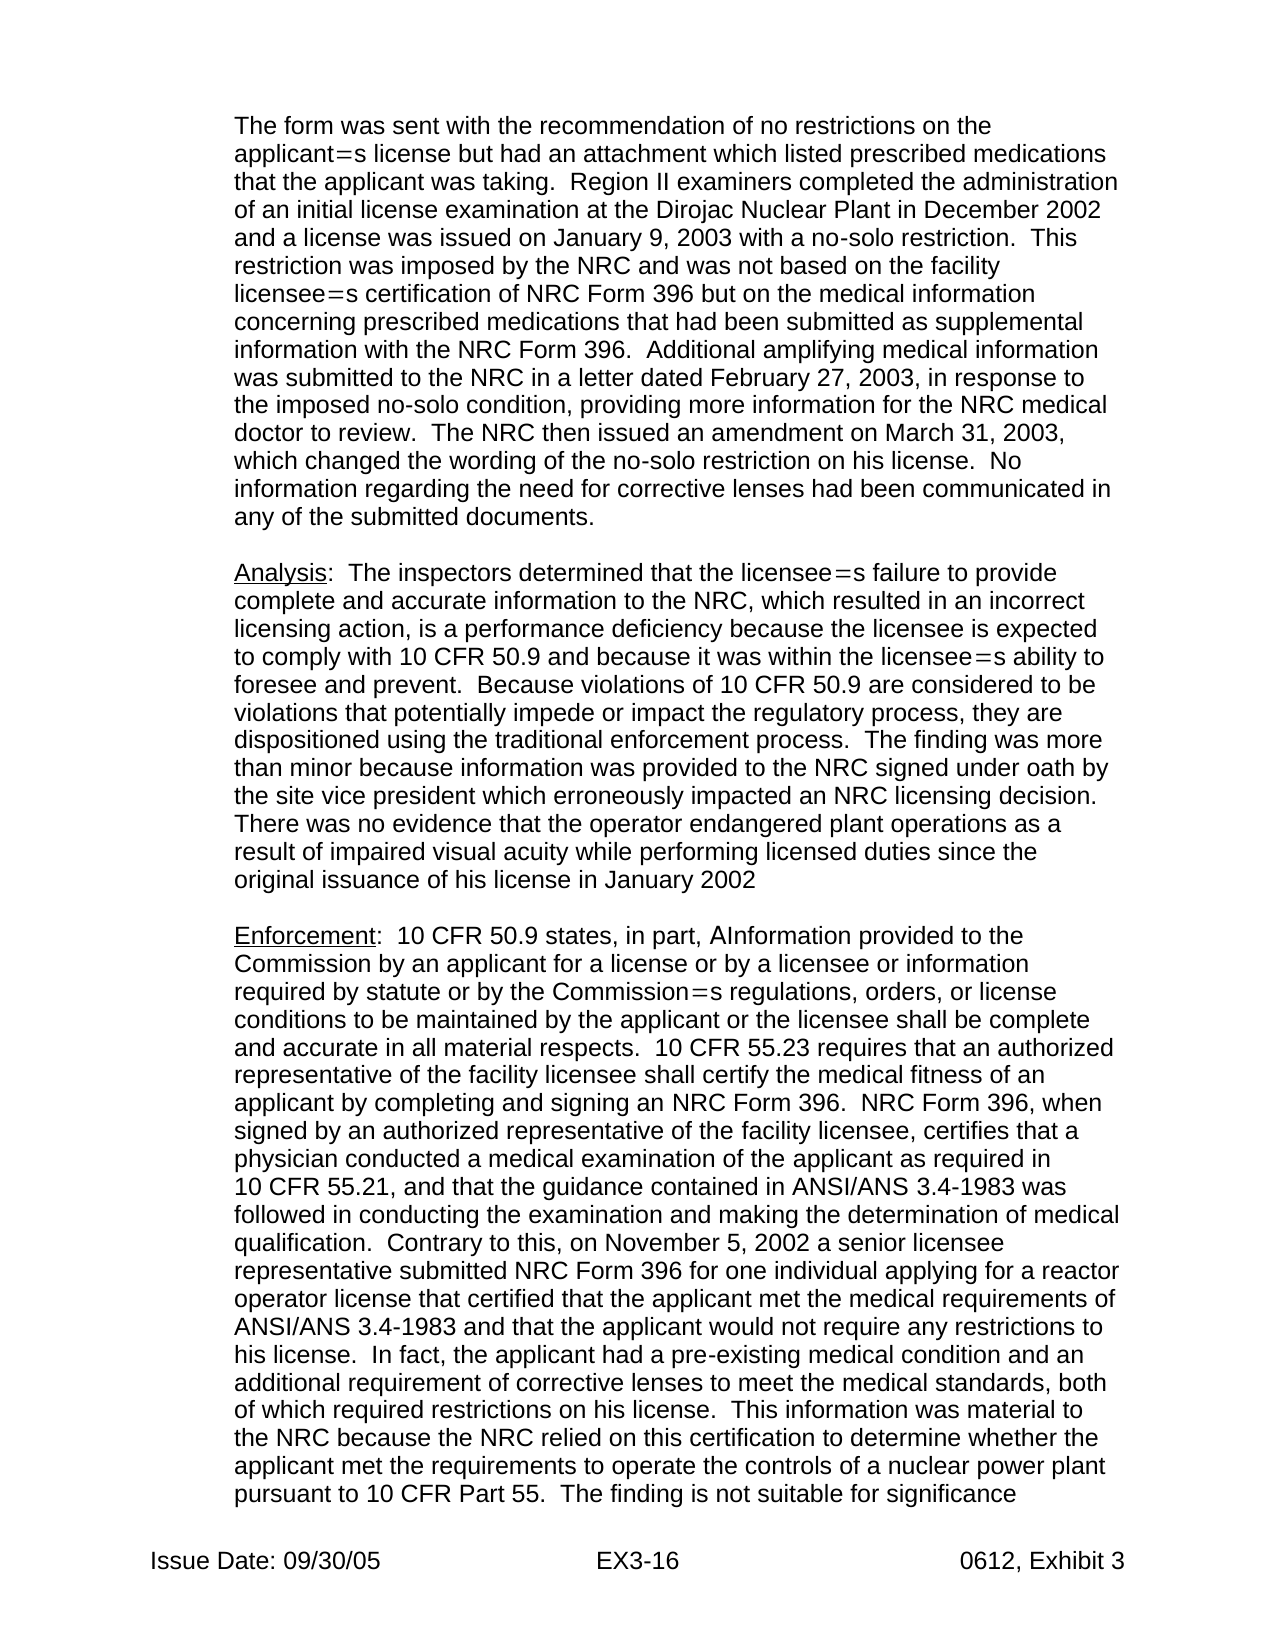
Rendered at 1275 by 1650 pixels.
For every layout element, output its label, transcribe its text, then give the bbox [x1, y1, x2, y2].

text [234, 922, 1125, 1508]
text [234, 112, 1125, 531]
text Analysis: The inspectors determined that the licensees failure to provide complete and accurate information to the NRC, which resulted in an incorrect licensing action, is a performance deficiency because the licensee is expected to comply with 10 CFR 50.9 and because it was within the licensees ability to foresee and prevent. Because violations of 10 CFR 50.9 are considered to be violations that potentially impede or impact the regulatory process, they are dispositioned using the traditional enforcement process. The finding was more than minor because information was provided to the NRC signed under oath by the site vice president which erroneously impacted an NRC licensing decision. There was no evidence that the operator endangered plant operations as a result of impaired visual acuity while performing licensed duties since the original issuance of his license in January 2002 [234, 559, 1125, 894]
